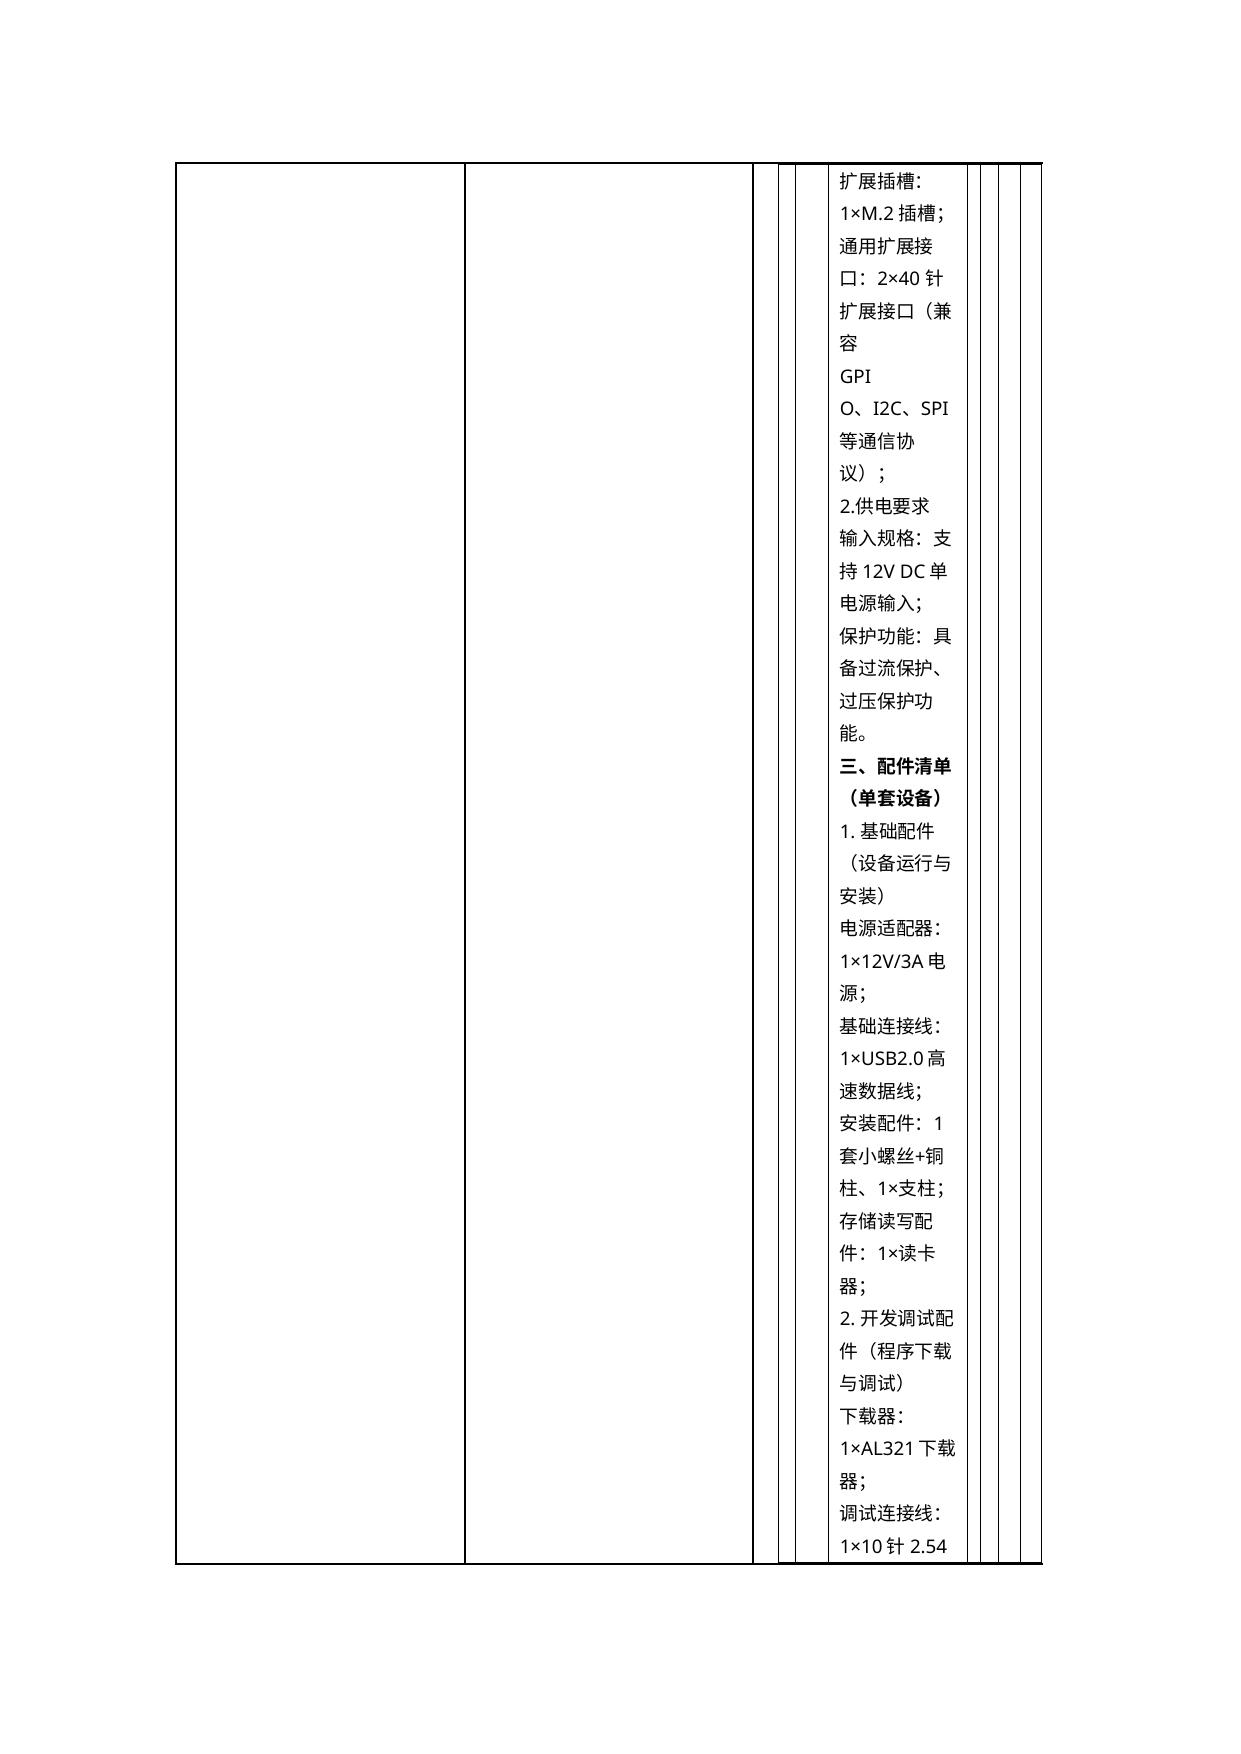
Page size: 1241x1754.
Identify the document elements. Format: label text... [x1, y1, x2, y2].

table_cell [999, 165, 1020, 1562]
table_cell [754, 164, 778, 1563]
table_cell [779, 165, 795, 1562]
table_cell [466, 164, 752, 1563]
table_cell 1 [177, 164, 464, 1563]
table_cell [829, 165, 967, 1562]
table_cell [796, 165, 828, 1562]
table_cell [1021, 165, 1041, 1562]
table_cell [981, 165, 998, 1562]
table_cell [968, 165, 980, 1562]
